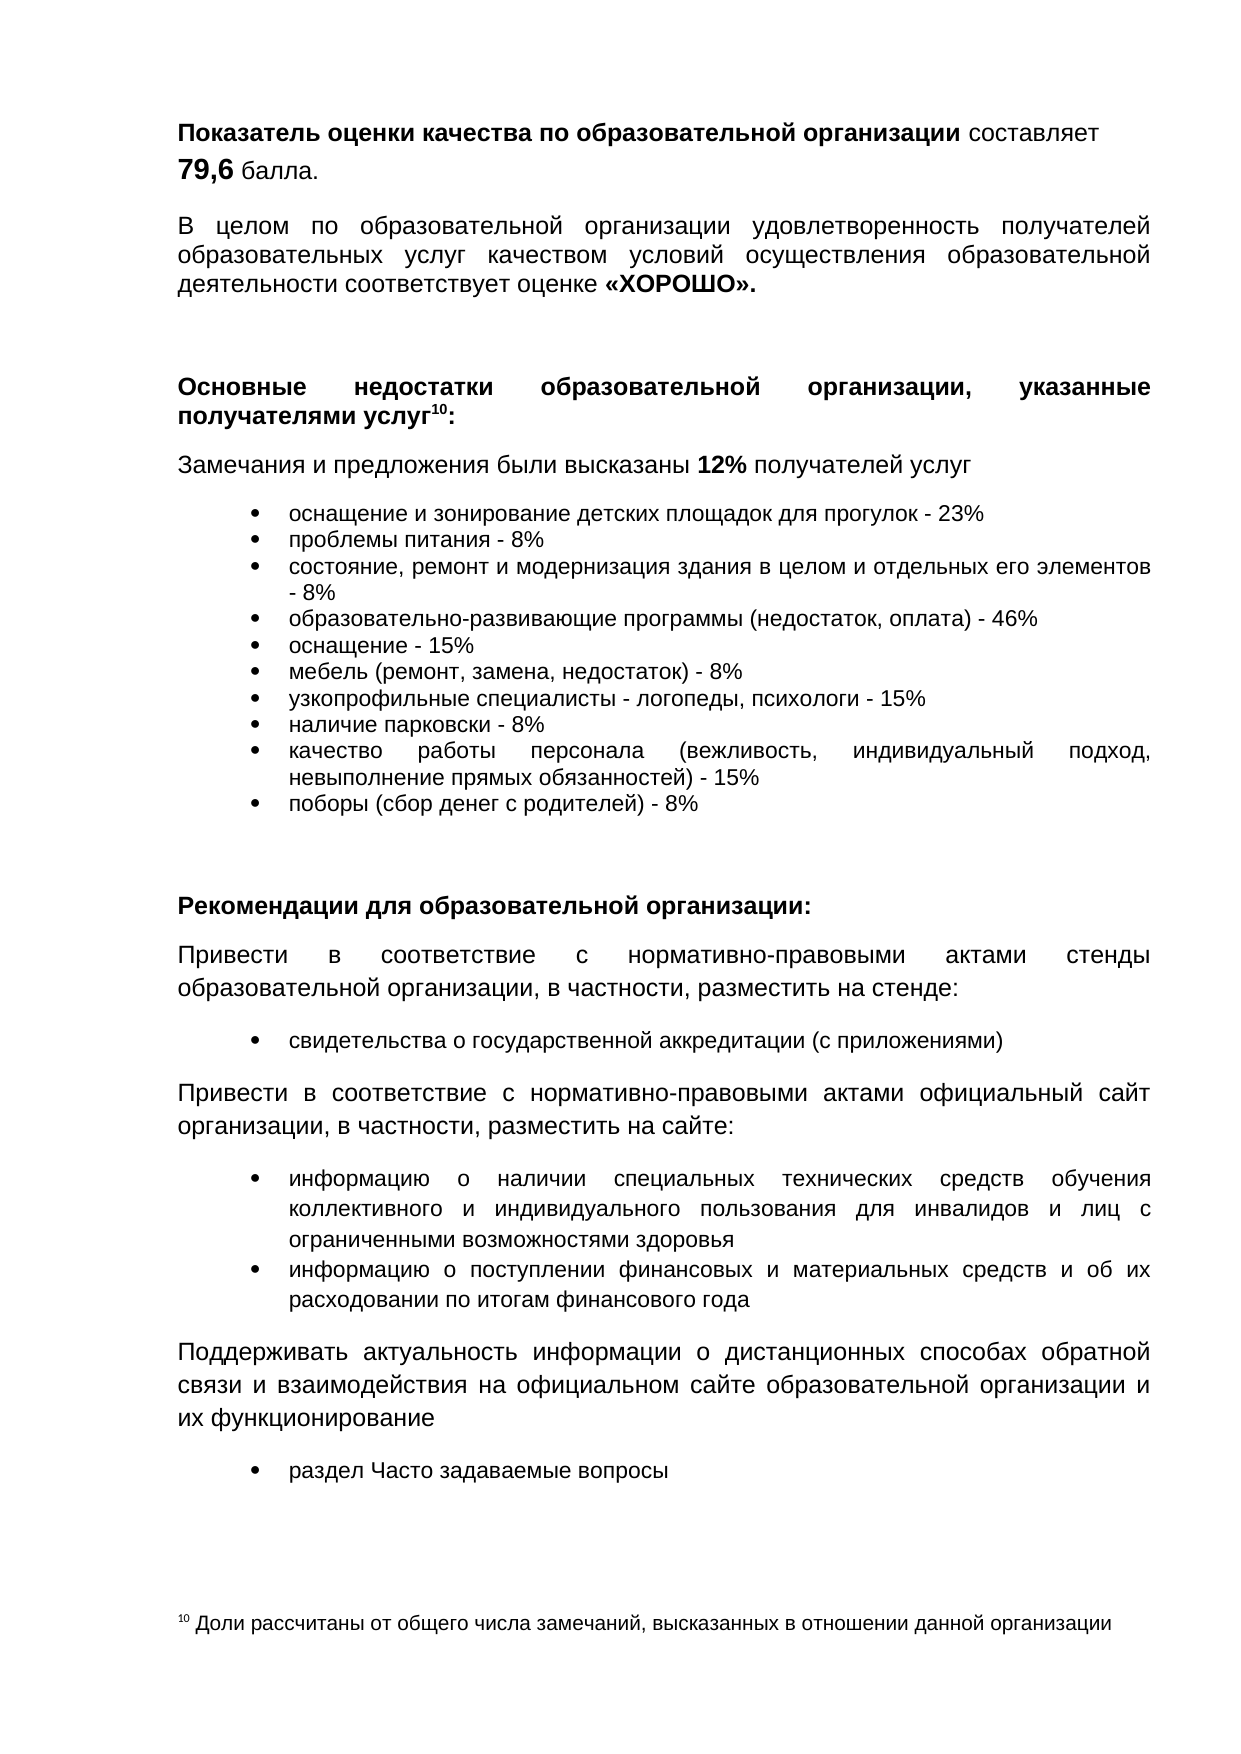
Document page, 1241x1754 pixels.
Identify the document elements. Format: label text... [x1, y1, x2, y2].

list раздел Часто задаваемые вопросы [251, 1457, 1152, 1483]
list свидетельства о государственной аккредитации (с приложениями) [251, 1027, 1152, 1054]
list информацию о поступлении финансовых и материальных средств и об их расходовании по итогам финансового года [251, 1256, 1152, 1312]
list мебель (ремонт, замена, недостаток) - 8% [251, 658, 1152, 684]
list оснащение - 15% [251, 632, 1152, 658]
list информацию о наличии специальных технических средств обучения коллективного и индивидуального пользования для инвалидов и лиц с ограниченными возможностями здоровья [251, 1165, 1152, 1252]
text В целом по образовательной организации удовлетворенность получателей образовательных услуг качеством условий осуществления образовательной деятельности соответствует оценке «ХОРОШО». [177, 211, 1152, 297]
text Рекомендации для образовательной организации: [177, 891, 1152, 919]
list качество работы персонала (вежливость, индивидуальный подход, невыполнение прямых обязанностей) - 15% [251, 737, 1152, 790]
text Основные недостатки образовательной организации, указанные получателями услуг: [177, 372, 1152, 429]
list оснащение и зонирование детских площадок для прогулок - 23% [251, 500, 1152, 526]
list проблемы питания - 8% [251, 526, 1152, 553]
text Привести в соответствие с нормативно-правовыми актами официальный сайт организации, в частности, разместить на сайте: [177, 1078, 1152, 1140]
list наличие парковски - 8% [251, 711, 1152, 737]
list поборы (сбор денег с родителей) - 8% [251, 790, 1152, 816]
text Поддерживать актуальность информации о дистанционных способах обратной связи и взаимодействия на официальном сайте образовательной организации и их функционирование [177, 1337, 1152, 1432]
text Привести в соответствие с нормативно-правовыми актами стенды образовательной организации, в частности, разместить на стенде: [177, 940, 1152, 1002]
list узкопрофильные специалисты - логопеды, психологи - 15% [251, 684, 1152, 711]
list состояние, ремонт и модернизация здания в целом и отдельных его элементов - 8% [251, 553, 1152, 605]
list образовательно-развивающие программы (недостаток, оплата) - 46% [251, 605, 1152, 632]
text Показатель оценки качества по образовательной организации составляет 79,6 балла. [177, 118, 1152, 185]
text Замечания и предложения были высказаны 12% получателей услуг [177, 450, 1152, 479]
